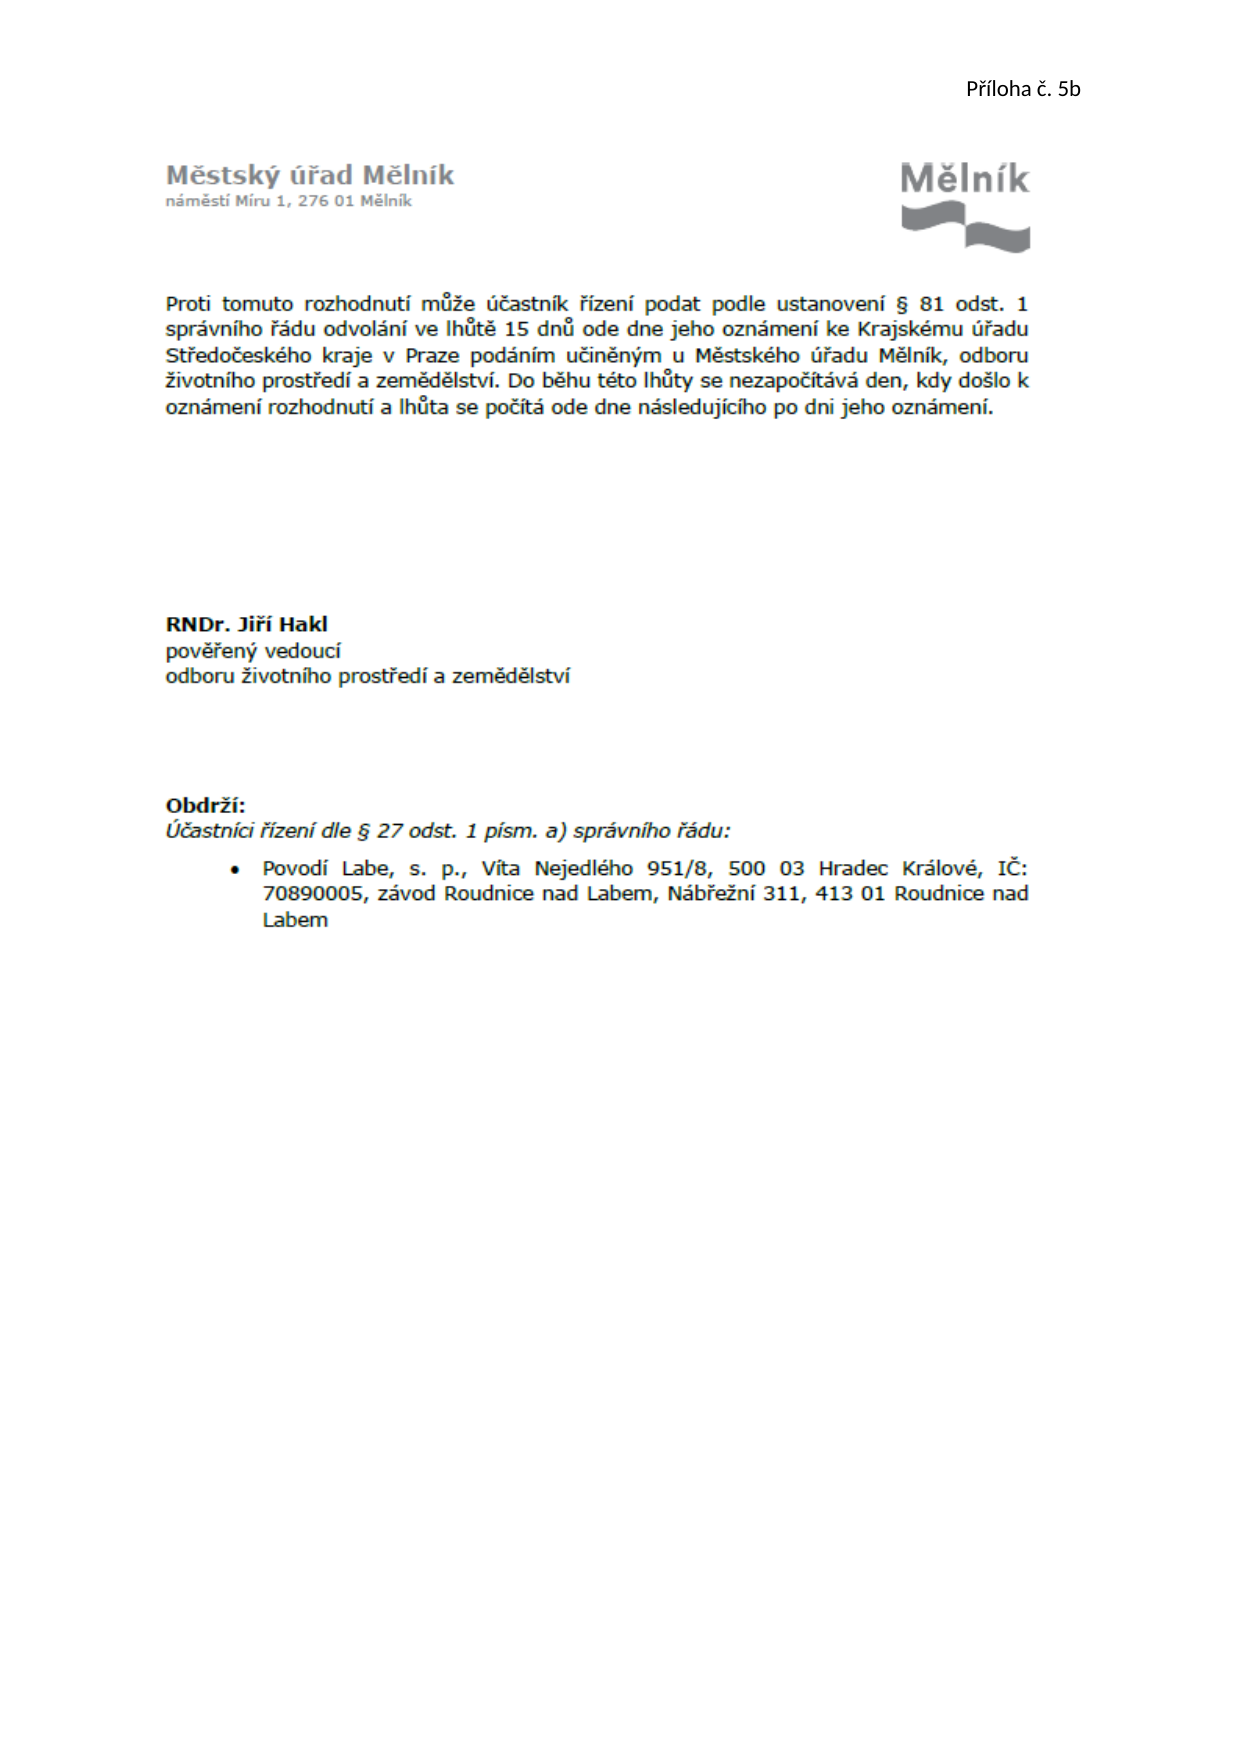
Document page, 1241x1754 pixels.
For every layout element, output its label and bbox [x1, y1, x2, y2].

picture [147, 147, 1057, 1096]
